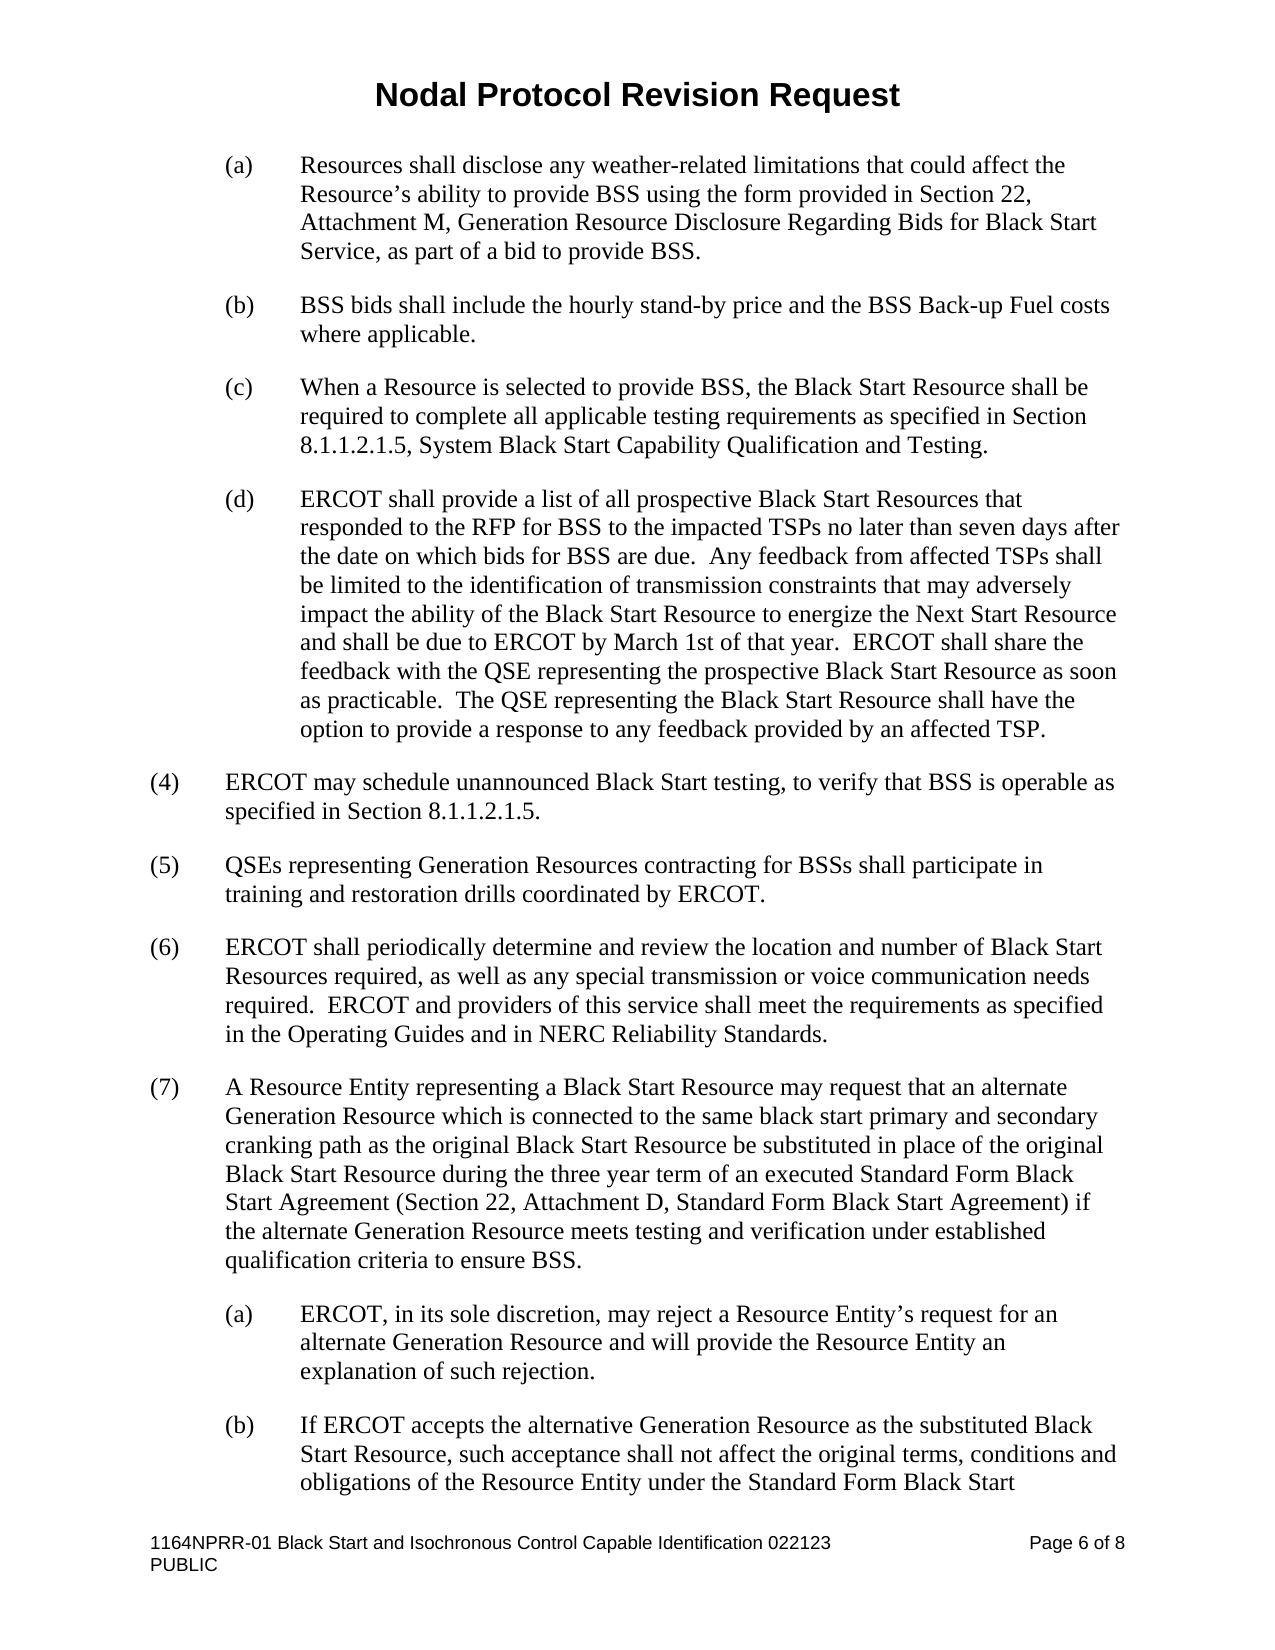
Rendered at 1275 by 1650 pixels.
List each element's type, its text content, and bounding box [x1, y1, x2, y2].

text (6) ERCOT shall periodically determine and review the location and number of Black Start Resources required, as well as any special transmission or voice communication needs required. ERCOT and providers of this service shall meet the requirements as specified in the Operating Guides and in NERC Reliability Standards. [150, 932, 1125, 1047]
text (a) ERCOT, in its sole discretion, may reject a Resource Entity’s request for an alternate Generation Resource and will provide the Resource Entity an explanation of such rejection. [225, 1299, 1125, 1385]
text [225, 1410, 1125, 1496]
text (c) When a Resource is selected to provide BSS, the Black Start Resource shall be required to complete all applicable testing requirements as specified in Section 8.1.1.2.1.5, System Black Start Capability Qualification and Testing. [225, 372, 1125, 459]
text (d) ERCOT shall provide a list of all prospective Black Start Resources that responded to the RFP for BSS to the impacted TSPs no later than seven days after the date on which bids for BSS are due. Any feedback from affected TSPs shall be limited to the identification of transmission constraints that may adversely impact the ability of the Black Start Resource to energize the Next Start Resource and shall be due to ERCOT by March 1st of that year. ERCOT shall share the feedback with the QSE representing the prospective Black Start Resource as soon as practicable. The QSE representing the Black Start Resource shall have the option to provide a response to any feedback provided by an affected TSP. [225, 484, 1125, 742]
text (a) Resources shall disclose any weather-related limitations that could affect the Resource’s ability to provide BSS using the form provided in Section 22, Attachment M, Generation Resource Disclosure Regarding Bids for Black Start Service, as part of a bid to provide BSS. [225, 150, 1125, 265]
text (b) BSS bids shall include the hourly stand-by price and the BSS Back-up Fuel costs where applicable. [225, 290, 1125, 347]
text (5) QSEs representing Generation Resources contracting for BSSs shall participate in training and restoration drills coordinated by ERCOT. [150, 850, 1125, 907]
text (7) A Resource Entity representing a Black Start Resource may request that an alternate Generation Resource which is connected to the same black start primary and secondary cranking path as the original Black Start Resource be substituted in place of the original Black Start Resource during the three year term of an executed Standard Form Black Start Agreement (Section 22, Attachment D, Standard Form Black Start Agreement) if the alternate Generation Resource meets testing and verification under established qualification criteria to ensure BSS. [150, 1072, 1125, 1274]
text (4) ERCOT may schedule unannounced Black Start testing, to verify that BSS is operable as specified in Section 8.1.1.2.1.5. [150, 767, 1125, 825]
